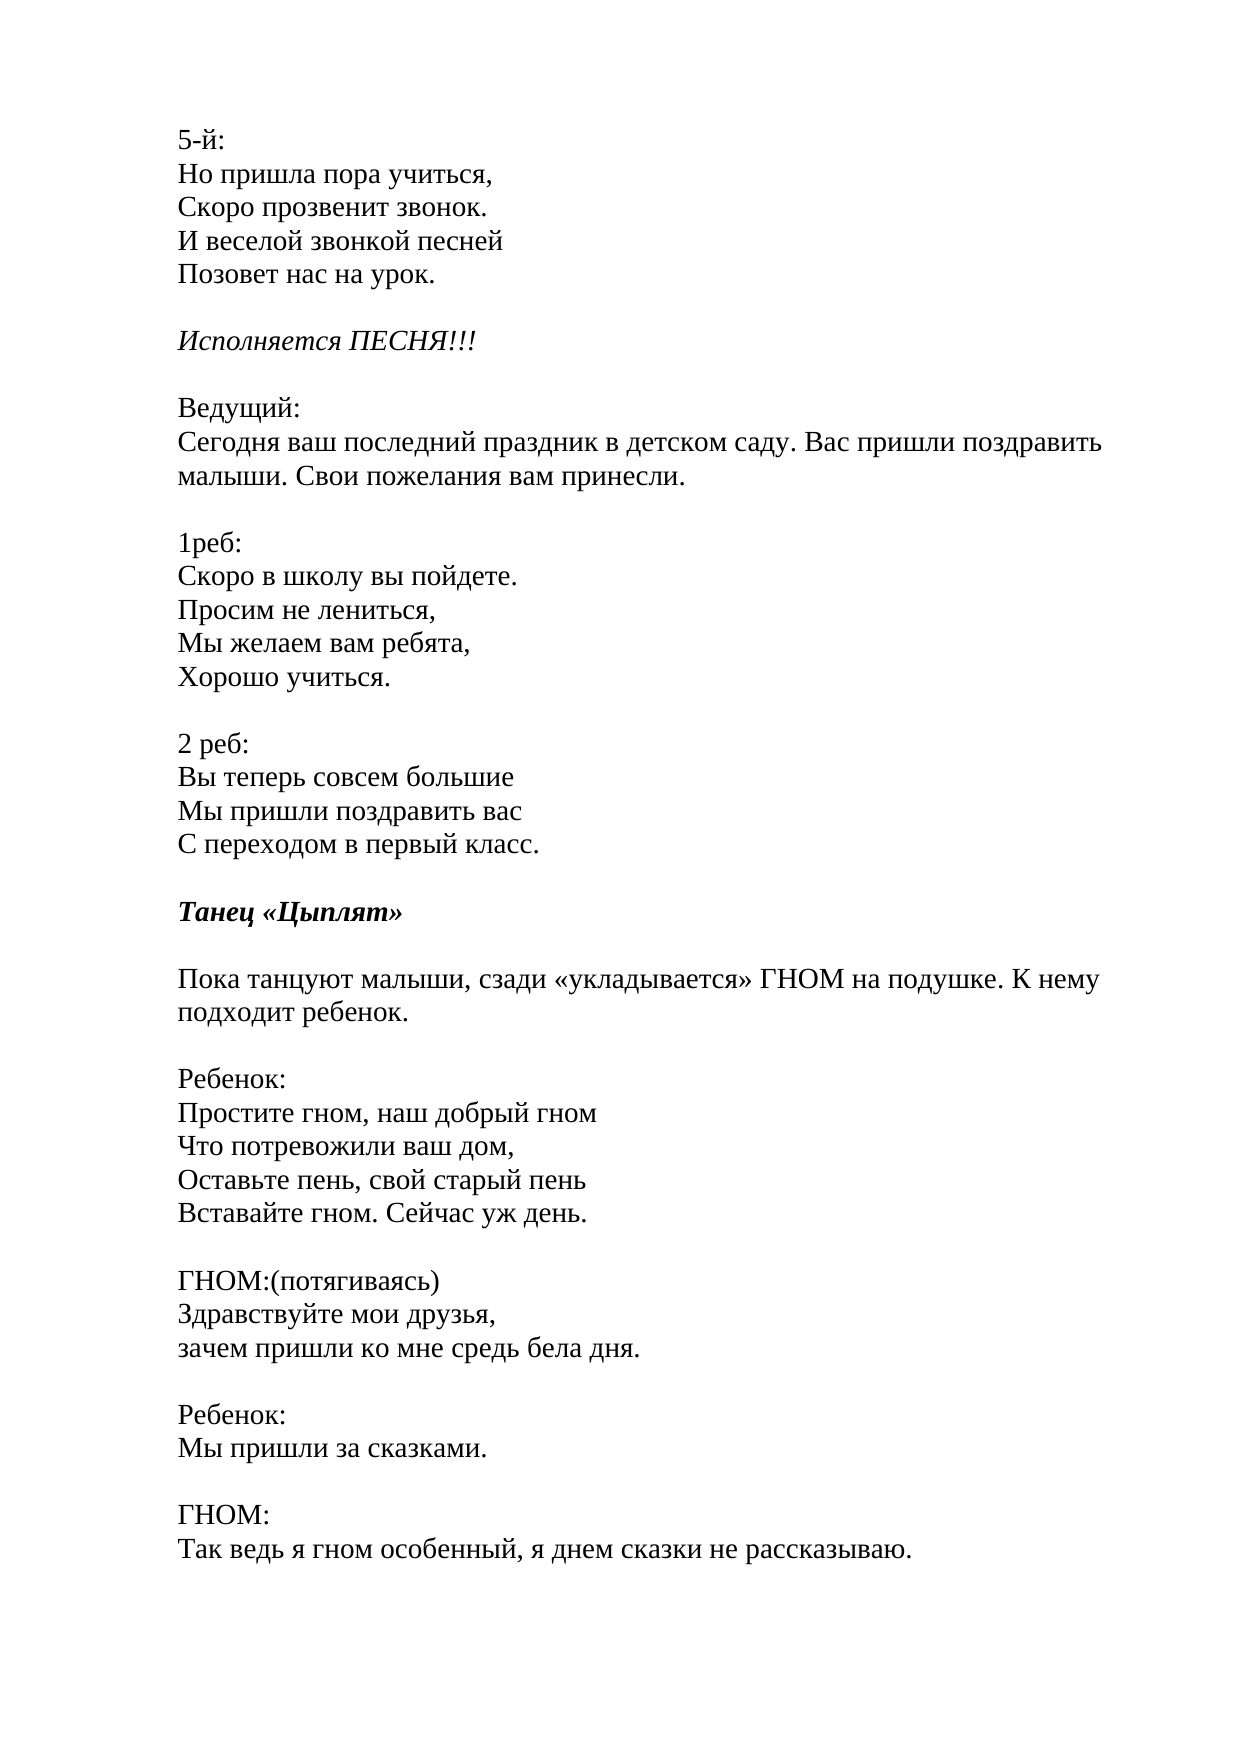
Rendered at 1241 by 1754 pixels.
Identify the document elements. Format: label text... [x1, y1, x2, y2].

text Так ведь я гном особенный, я днем сказки не рассказываю. [177, 1531, 1152, 1564]
text Но пришла пора учиться, [177, 156, 1152, 189]
text Мы желаем вам ребята, [177, 625, 1152, 659]
text Вставайте гном. Сейчас уж день. [177, 1196, 1152, 1229]
text Пока танцуют малыши, сзади «укладывается» ГНОМ на подушке. К нему подходит ребенок. [177, 961, 1152, 1028]
text Исполняется ПЕСНЯ!!! [177, 323, 1152, 357]
text Мы пришли поздравить вас [177, 793, 1152, 827]
text Позовет нас на урок. [177, 256, 1152, 290]
text ГНОМ: [177, 1497, 1152, 1531]
text 5-й: [177, 122, 1152, 156]
text Здравствуйте мои друзья, [177, 1296, 1152, 1330]
text 1реб: [177, 525, 1152, 558]
text ГНОМ:(потягиваясь) [177, 1263, 1152, 1296]
text Ребенок: [177, 1061, 1152, 1095]
text Хорошо учиться. [177, 659, 1152, 692]
text Ребенок: [177, 1397, 1152, 1430]
text Ведущий: [177, 391, 1152, 424]
text С переходом в первый класс. [177, 827, 1152, 860]
text Мы пришли за сказками. [177, 1430, 1152, 1464]
text И веселой звонкой песней [177, 223, 1152, 256]
text Танец «Цыплят» [177, 894, 1152, 927]
text Скоро в школу вы пойдете. [177, 558, 1152, 592]
text Простите гном, наш добрый гном [177, 1095, 1152, 1128]
text Что потревожили ваш дом, [177, 1128, 1152, 1162]
text Просим не лениться, [177, 592, 1152, 625]
text Оставьте пень, свой старый пень [177, 1162, 1152, 1196]
text Вы теперь совсем большие [177, 759, 1152, 793]
text зачем пришли ко мне средь бела дня. [177, 1330, 1152, 1363]
text Скоро прозвенит звонок. [177, 189, 1152, 223]
text 2 реб: [177, 726, 1152, 759]
text Сегодня ваш последний праздник в детском саду. Вас пришли поздравить малыши. Свои пожелания вам принесли. [177, 424, 1152, 491]
